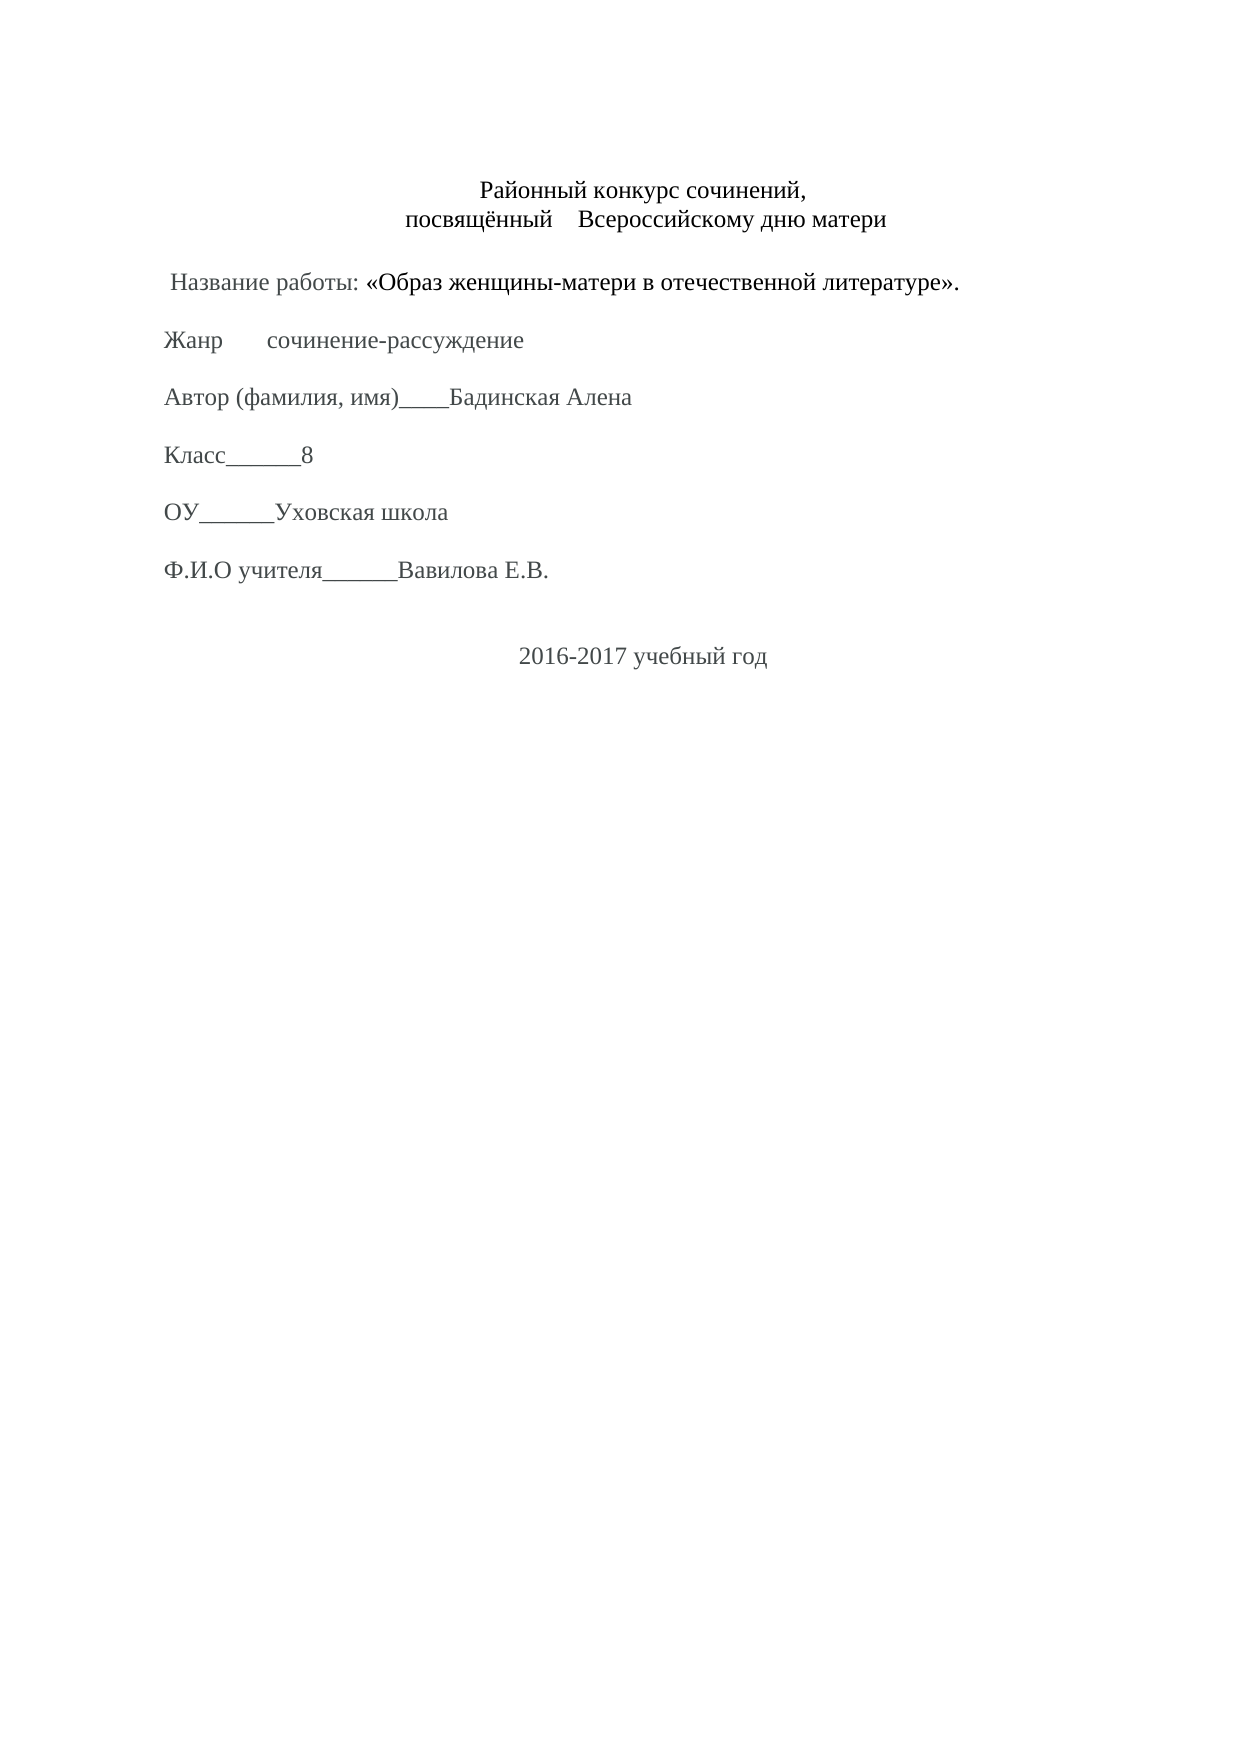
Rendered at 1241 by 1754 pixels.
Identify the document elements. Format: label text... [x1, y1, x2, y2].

list ОУ______Уховская школа [163, 497, 1122, 526]
list Название работы: «Образ женщины-матери в отечественной литературе». [163, 267, 1122, 296]
list Класс______8 [163, 440, 1122, 468]
list Автор (фамилия, имя)____Бадинская Алена [163, 382, 1122, 411]
list Жанр сочинение-рассуждение [163, 325, 1122, 353]
list Районный конкурс сочинений, [163, 176, 1122, 204]
list посвящённый Всероссийскому дню матери [163, 204, 1122, 233]
list Ф.И.О учителя______Вавилова Е.В. [163, 555, 1122, 583]
list 2016-2017 учебный год [163, 641, 1122, 670]
